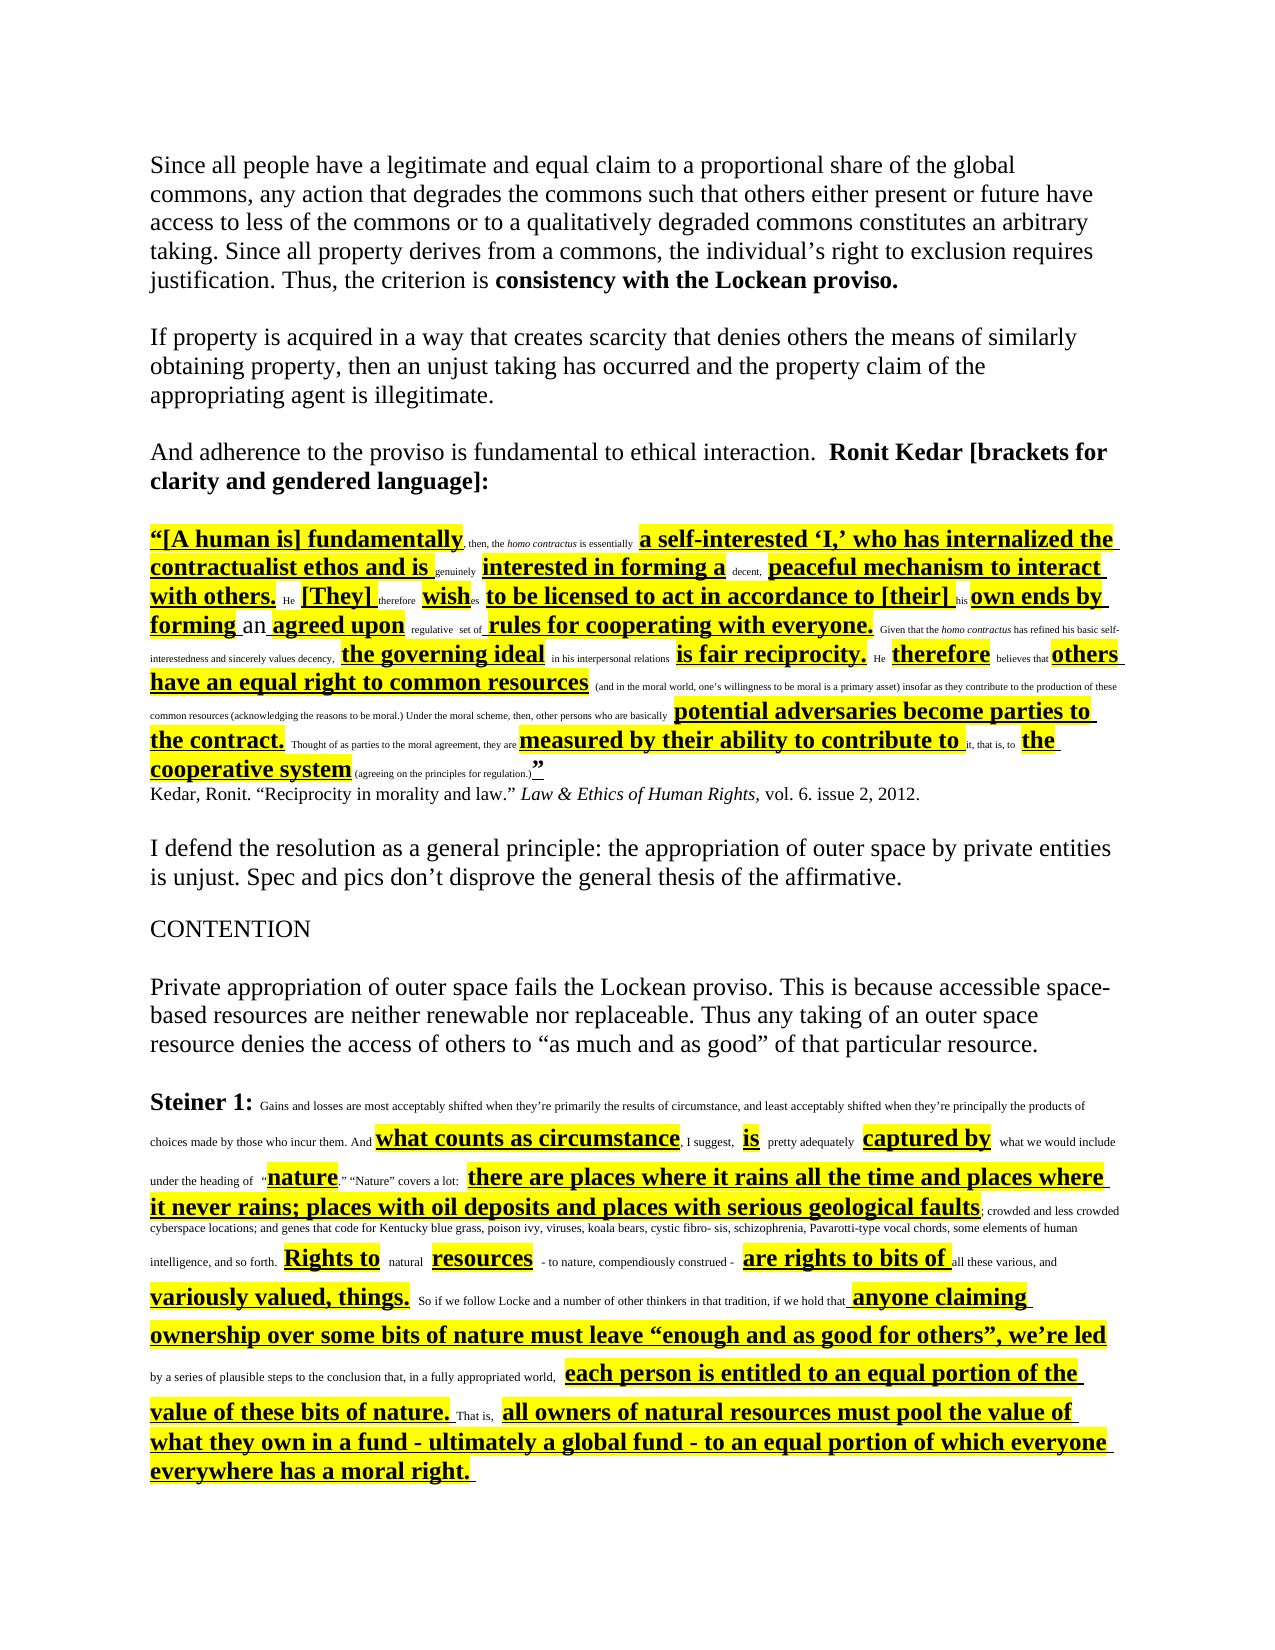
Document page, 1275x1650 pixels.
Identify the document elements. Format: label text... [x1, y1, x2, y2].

text Private appropriation of outer space fails the Lockean proviso. This is because accessible space-based resources are neither renewable nor replaceable. Thus any taking of an outer space resource denies the access of others to “as much and as good” of that particular resource. [150, 972, 1125, 1058]
text Steiner 1: Gains and losses are most acceptably shifted when they’re primarily the results of circumstance, and least acceptably shifted when they’re principally the products of choices made by those who incur them. And what counts as circumstance, I suggest, is pretty adequately captured by what we would include under the heading of “nature.” “Nature” covers a lot: there are places where it rains all the time and places where it never rains; places with oil deposits and places with serious geological faults; crowded and less crowded cyberspace locations; and genes that code for Kentucky blue grass, poison ivy, viruses, koala bears, cystic fibro- sis, schizophrenia, Pavarotti-type vocal chords, some elements of human intelligence, and so forth. Rights to natural resources - to nature, compendiously construed - are rights to bits of all these various, and variously valued, things. So if we follow Locke and a number of other thinkers in that tradition, if we hold that anyone claiming ownership over some bits of nature must leave “enough and as good for others”, we’re led by a series of plausible steps to the conclusion that, in a fully appropriated world, each person is entitled to an equal portion of the value of these bits of nature. That is, all owners of natural resources must pool the value of what they own in a fund - ultimately a global fund - to an equal portion of which everyone everywhere has a moral right. [150, 1087, 1125, 1484]
text Kedar, Ronit. “Reciprocity in morality and law.” Law & Ethics of Human Rights, vol. 6. issue 2, 2012. [150, 782, 1125, 804]
text “[A human is] fundamentally, then, the homo contractus is essentially a self-interested ‘I,’ who has internalized the contractualist ethos and is genuinely interested in forming a decent, peaceful mechanism to interact with others. He [They] therefore wishes to be licensed to act in accordance to [their] his own ends by forming an agreed upon regulative set of rules for cooperating with everyone. Given that the homo contractus has refined his basic self-interestedness and sincerely values decency, the governing ideal in his interpersonal relations is fair reciprocity. He therefore believes that others have an equal right to common resources (and in the moral world, one’s willingness to be moral is a primary asset) insofar as they contribute to the production of these common resources (acknowledging the reasons to be moral.) Under the moral scheme, then, other persons who are basically potential adversaries become parties to the contract. Thought of as parties to the moral agreement, they are measured by their ability to contribute to it, that is, to the cooperative system (agreeing on the principles for regulation.)” [150, 524, 1125, 782]
text CONTENTION [150, 914, 1125, 943]
text If property is acquired in a way that creates scarcity that denies others the means of similarly obtaining property, then an unjust taking has occurred and the property claim of the appropriating agent is illegitimate. [150, 322, 1125, 409]
text Since all people have a legitimate and equal claim to a proportional share of the global commons, any action that degrades the commons such that others either present or future have access to less of the commons or to a qualitatively degraded commons constitutes an arbitrary taking. Since all property derives from a commons, the individual’s right to exclusion requires justification. Thus, the criterion is consistency with the Lockean proviso. [150, 150, 1125, 294]
text And adherence to the proviso is fundamental to ethical interaction. Ronit Kedar [brackets for clarity and gendered language]: [150, 437, 1125, 495]
text I defend the resolution as a general principle: the appropriation of outer space by private entities is unjust. Spec and pics don’t disprove the general thesis of the affirmative. [150, 833, 1125, 890]
